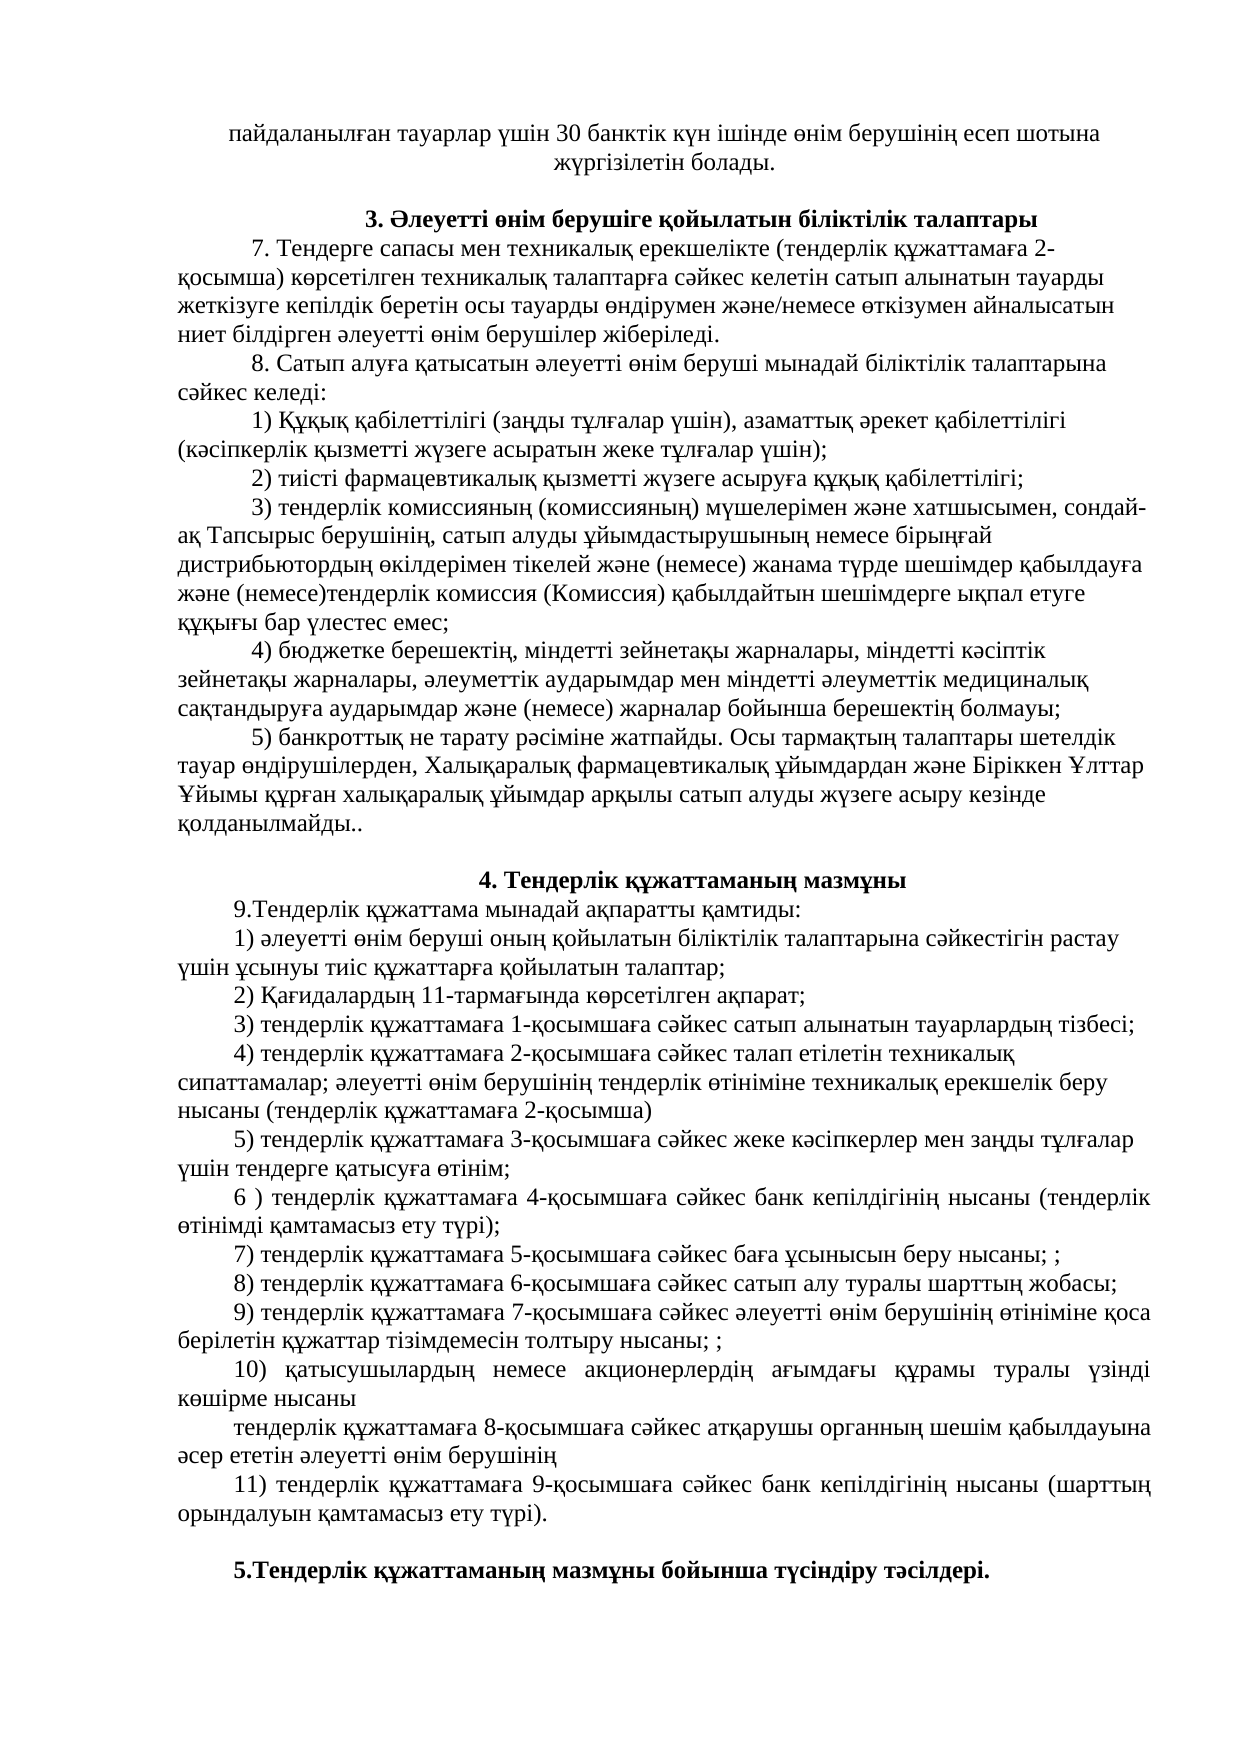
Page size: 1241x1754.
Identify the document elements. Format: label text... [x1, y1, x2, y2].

text 1) Құқық қабілеттілігі (заңды тұлғалар үшін), азаматтық әрекет қабілеттілігі (кәсіпкерлік қызметті жүзеге асыратын жеке тұлғалар үшін); [177, 406, 1152, 463]
text 3. Әлеуетті өнім берушіге қойылатын біліктілік талаптары [177, 204, 1152, 233]
text 4) бюджетке берешектің, міндетті зейнетақы жарналары, міндетті кәсіптік зейнетақы жарналары, әлеуметтік аударымдар мен міндетті әлеуметтік медициналық сақтандыруға аударымдар және (немесе) жарналар бойынша берешектің болмауы; [177, 636, 1152, 722]
text 4. Тендерлік құжаттаманың мазмұны [177, 866, 1152, 894]
text 9.Тендерлік құжаттама мынадай ақпаратты қамтиды: [177, 894, 1152, 923]
text 2) Қағидалардың 11-тармағында көрсетілген ақпарат; [177, 981, 1152, 1009]
text 5) банкроттық не тарату рәсіміне жатпайды. Осы тармақтың талаптары шетелдік тауар өндірушілерден, Халықаралық фармацевтикалық ұйымдардан және Біріккен Ұлттар Ұйымы құрған халықаралық ұйымдар арқылы сатып алуды жүзеге асыру кезінде қолданылмайды.. [177, 722, 1152, 837]
text 6 ) тендерлік құжаттамаға 4-қосымшаға сәйкес банк кепілдігінің нысаны (тендерлік өтінімді қамтамасыз ету түрі); [177, 1182, 1152, 1239]
text 3) тендерлік комиссияның (комиссияның) мүшелерімен және хатшысымен, сондай-ақ Тапсырыс берушінің, сатып алуды ұйымдастырушының немесе бірыңғай дистрибьютордың өкілдерімен тікелей және (немесе) жанама түрде шешімдер қабылдауға және (немесе)тендерлік комиссия (Комиссия) қабылдайтын шешімдерге ықпал етуге құқығы бар үлестес емес; [177, 492, 1152, 636]
text 5) тендерлік құжаттамаға 3-қосымшаға сәйкес жеке кәсіпкерлер мен заңды тұлғалар үшін тендерге қатысуға өтінім; [177, 1124, 1152, 1182]
text 8) тендерлік құжаттамаға 6-қосымшаға сәйкес сатып алу туралы шарттың жобасы; [177, 1268, 1152, 1297]
text 2) тиісті фармацевтикалық қызметті жүзеге асыруға құқық қабілеттілігі; [177, 463, 1152, 492]
text 4) тендерлік құжаттамаға 2-қосымшаға сәйкес талап етілетін техникалық сипаттамалар; әлеуетті өнім берушінің тендерлік өтініміне техникалық ерекшелік беру нысаны (тендерлік құжаттамаға 2-қосымша) [177, 1038, 1152, 1124]
text тендерлік құжаттамаға 8-қосымшаға сәйкес атқарушы органның шешім қабылдауына әсер ететін әлеуетті өнім берушінің [177, 1412, 1152, 1469]
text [177, 118, 1152, 176]
text 3) тендерлік құжаттамаға 1-қосымшаға сәйкес сатып алынатын тауарлардың тізбесі; [177, 1009, 1152, 1038]
text 11) тендерлік құжаттамаға 9-қосымшаға сәйкес банк кепілдігінің нысаны (шарттың орындалуын қамтамасыз ету түрі). [177, 1469, 1152, 1527]
text 8. Сатып алуға қатысатын әлеуетті өнім беруші мынадай біліктілік талаптарына сәйкес келеді: [177, 348, 1152, 406]
text 10) қатысушылардың немесе акционерлердің ағымдағы құрамы туралы үзінді көшірме нысаны [177, 1354, 1152, 1412]
text 7) тендерлік құжаттамаға 5-қосымшаға сәйкес баға ұсынысын беру нысаны; ; [177, 1239, 1152, 1268]
text 7. Тендерге сапасы мен техникалық ерекшелікте (тендерлік құжаттамаға 2-қосымша) көрсетілген техникалық талаптарға сәйкес келетін сатып алынатын тауарды жеткізуге кепілдік беретін осы тауарды өндірумен және/немесе өткізумен айналысатын ниет білдірген әлеуетті өнім берушілер жіберіледі. [177, 233, 1152, 348]
text 5.Тендерлік құжаттаманың мазмұны бойынша түсіндіру тәсілдері. [177, 1556, 1152, 1584]
text 9) тендерлік құжаттамаға 7-қосымшаға сәйкес әлеуетті өнім берушінің өтініміне қоса берілетін құжаттар тізімдемесін толтыру нысаны; ; [177, 1297, 1152, 1354]
text 1) әлеуетті өнім беруші оның қойылатын біліктілік талаптарына сәйкестігін растау үшін ұсынуы тиіс құжаттарға қойылатын талаптар; [177, 923, 1152, 981]
